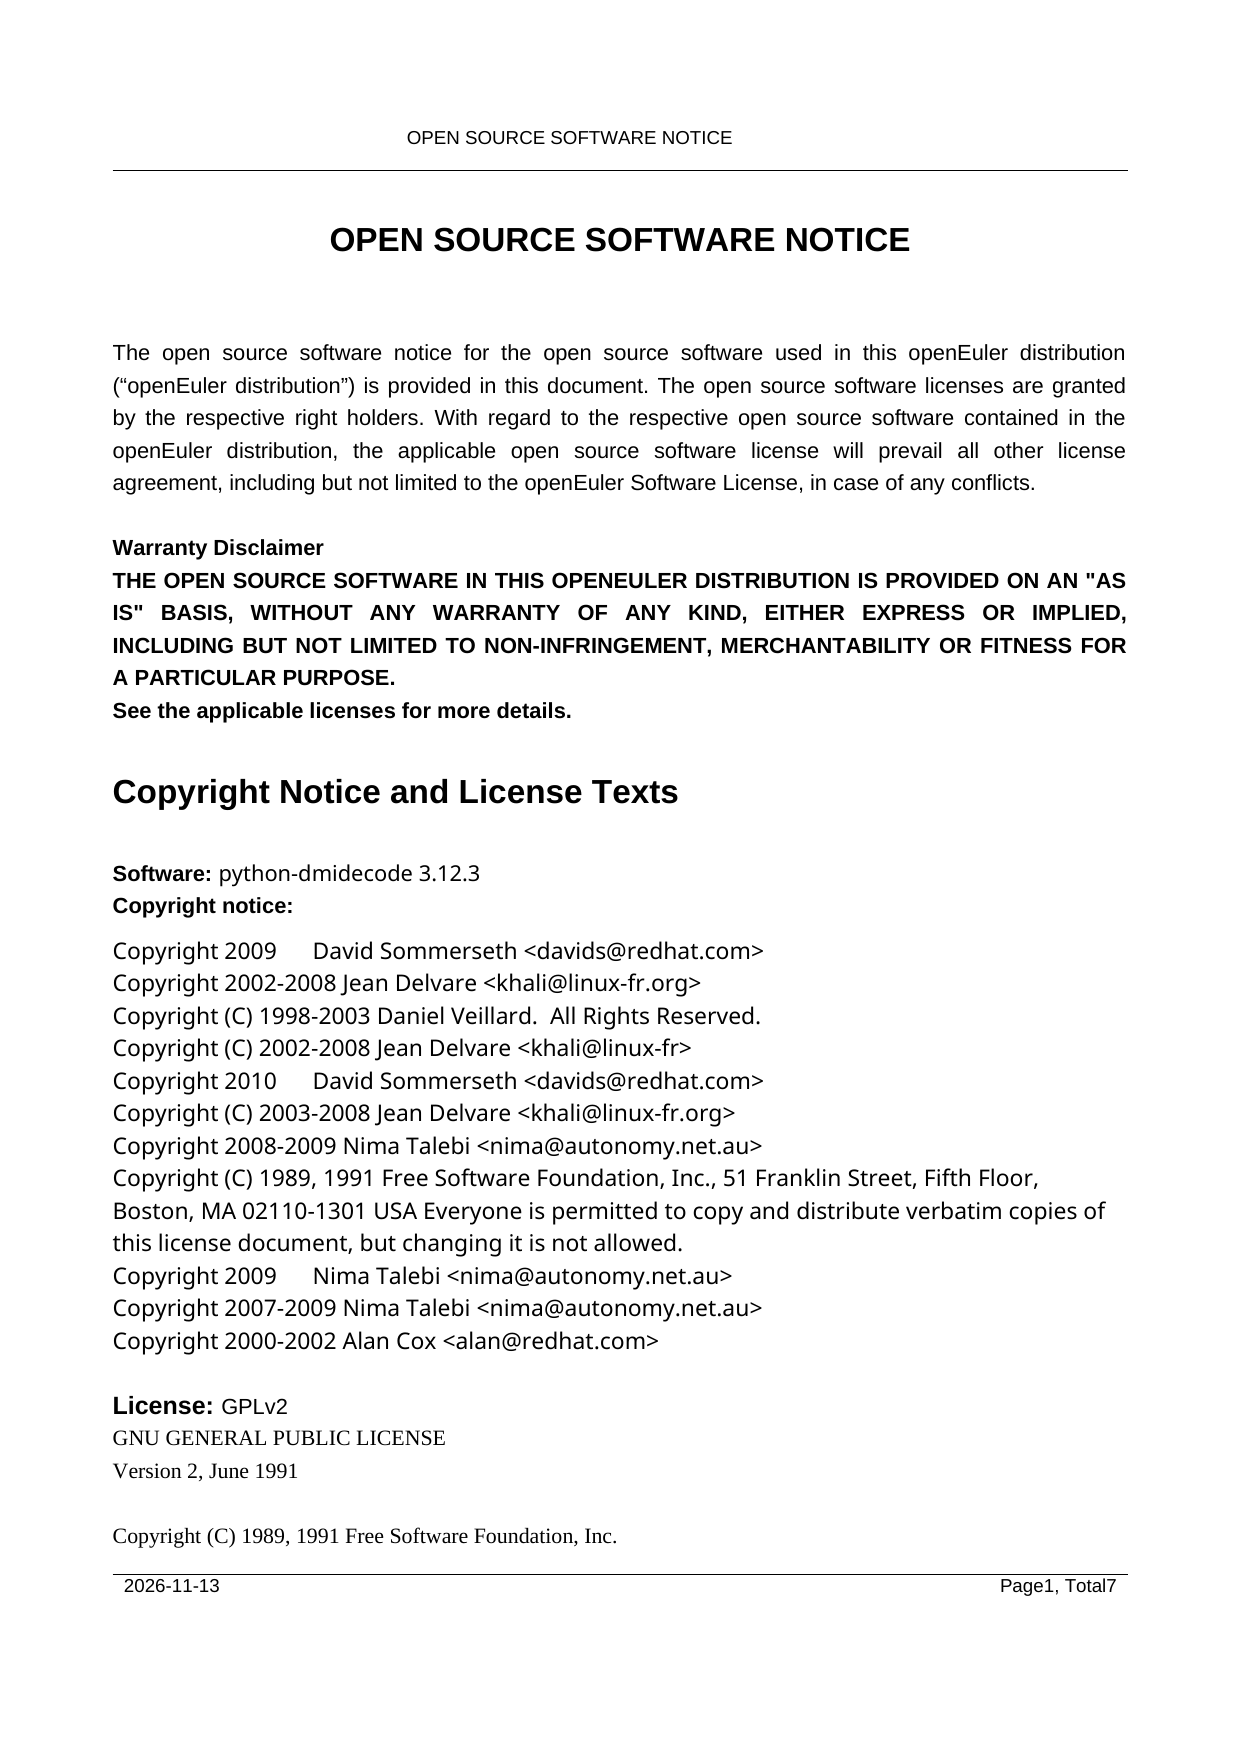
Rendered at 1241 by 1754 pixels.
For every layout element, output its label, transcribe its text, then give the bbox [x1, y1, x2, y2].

text Copyright Notice and License Texts [112, 759, 1128, 824]
text License: GPLv2 [112, 1389, 1128, 1421]
text OPEN SOURCE SOFTWARE NOTICE [112, 206, 1128, 271]
text THE OPEN SOURCE SOFTWARE IN THIS OPENEULER DISTRIBUTION IS PROVIDED ON AN "AS IS" BASIS, WITHOUT ANY WARRANTY OF ANY KIND, EITHER EXPRESS OR IMPLIED, INCLUDING BUT NOT LIMITED TO NON-INFRINGEMENT, MERCHANTABILITY OR FITNESS FOR A PARTICULAR PURPOSE. See the applicable licenses for more details. [112, 564, 1128, 726]
text The open source software notice for the open source software used in this openEuler distribution (“openEuler distribution”) is provided in this document. The open source software licenses are granted by the respective right holders. With regard to the respective open source software contained in the openEuler distribution, the applicable open source software license will prevail all other license agreement, including but not limited to the openEuler Software License, in case of any conflicts. [112, 336, 1128, 499]
text Copyright 2009 David Sommerseth <davids@redhat.com> Copyright 2002-2008 Jean Delvare <khali@linux-fr.org> Copyright (C) 1998-2003 Daniel Veillard. All Rights Reserved. Copyright (C) 2002-2008 Jean Delvare <khali@linux-fr> Copyright 2010 David Sommerseth <davids@redhat.com> Copyright (C) 2003-2008 Jean Delvare <khali@linux-fr.org> Copyright 2008-2009 Nima Talebi <nima@autonomy.net.au> Copyright (C) 1989, 1991 Free Software Foundation, Inc., 51 Franklin Street, Fifth Floor, Boston, MA 02110-1301 USA Everyone is permitted to copy and distribute verbatim copies of this license document, but changing it is not allowed. Copyright 2009 Nima Talebi <nima@autonomy.net.au> Copyright 2007-2009 Nima Talebi <nima@autonomy.net.au> Copyright 2000-2002 Alan Cox <alan@redhat.com> [112, 934, 1128, 1389]
text Copyright notice: [112, 889, 1128, 921]
text Warranty Disclaimer [112, 531, 1128, 564]
title Software: python-dmidecode 3.12.3 [112, 856, 1128, 889]
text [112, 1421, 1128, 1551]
